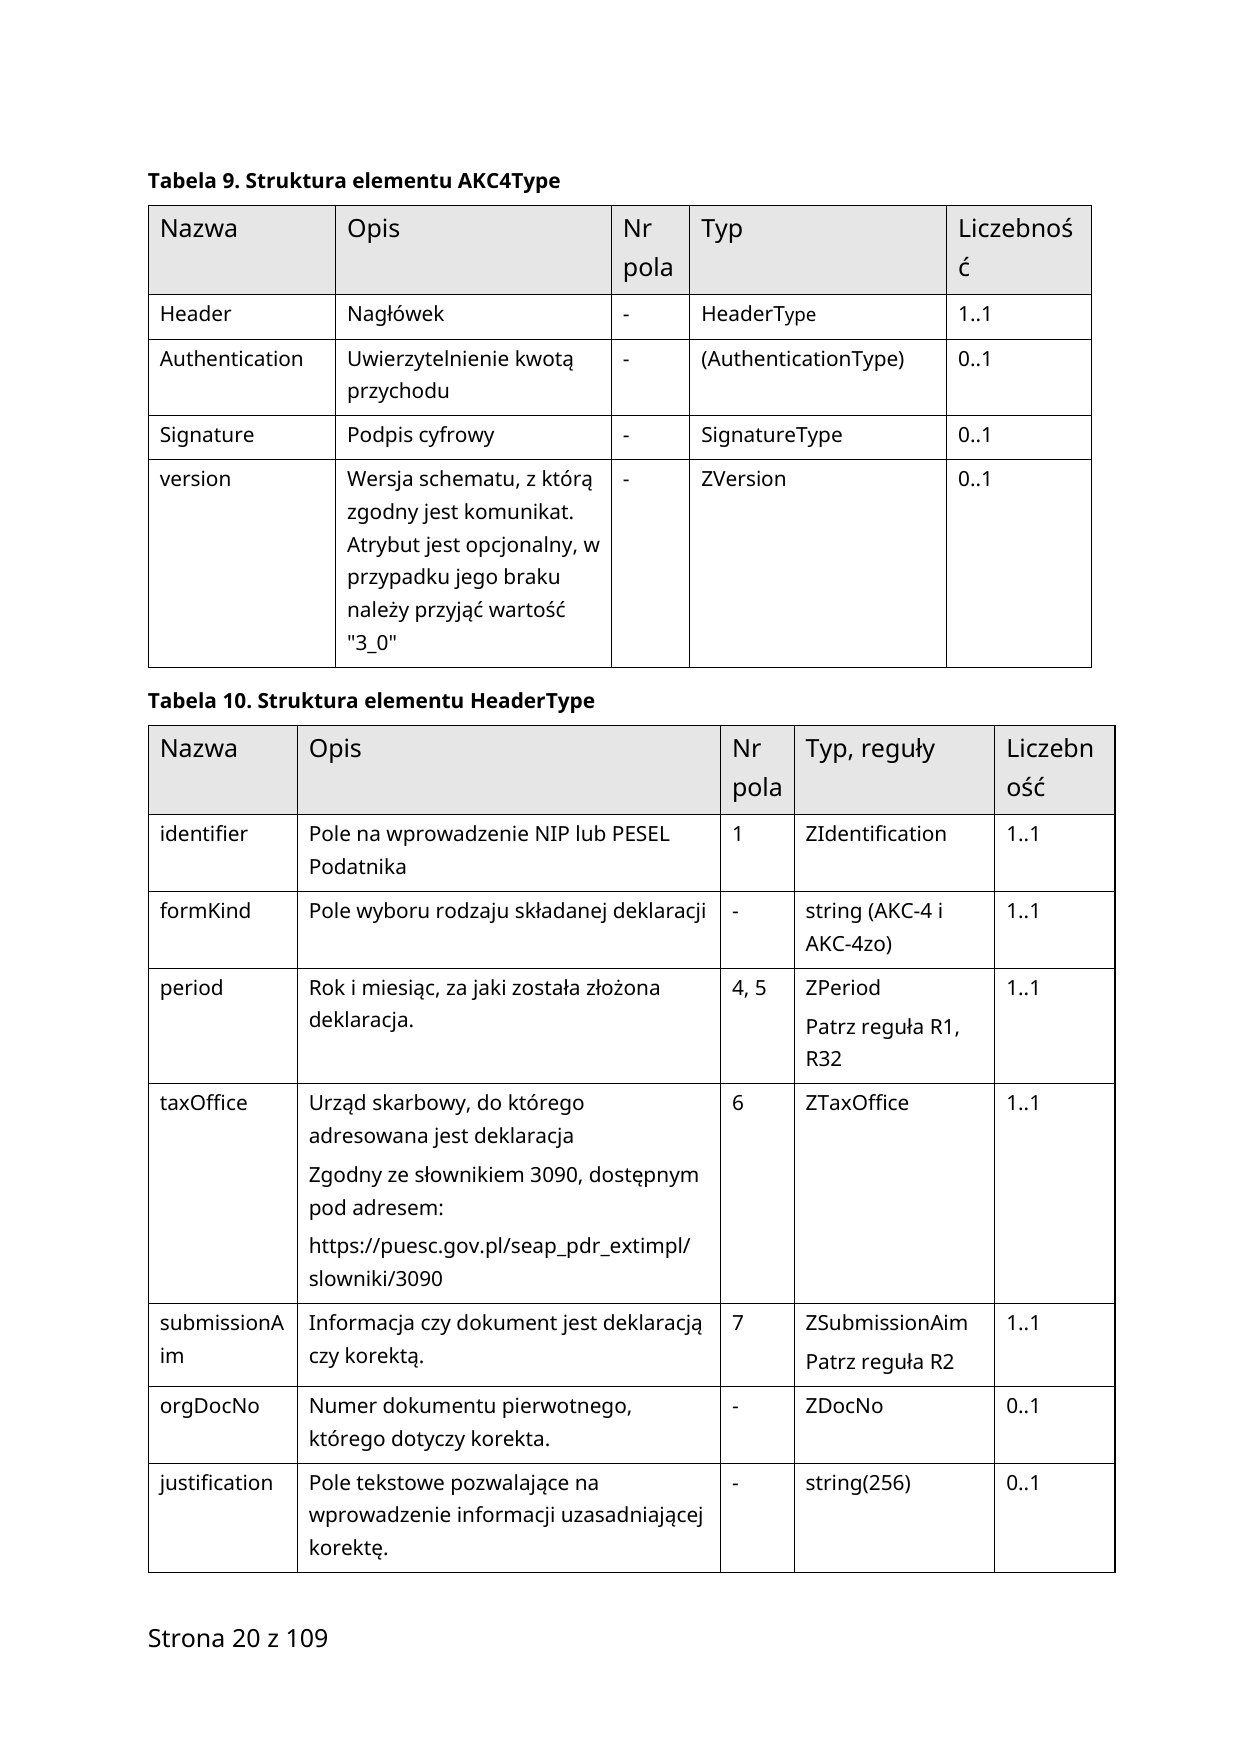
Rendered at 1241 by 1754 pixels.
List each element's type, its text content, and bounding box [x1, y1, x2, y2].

table_header Opis [298, 726, 720, 814]
table_cell formKind [149, 892, 297, 968]
table_cell Informacja czy dokument jest deklaracją czy korektą. [298, 1304, 720, 1386]
table_cell 6 [721, 1084, 794, 1303]
table_cell - [612, 295, 689, 338]
table_cell Wersja schematu, z którą zgodny jest komunikat. Atrybut jest opcjonalny, w przypadku jego braku należy przyjąć wartość "3_0" [336, 460, 611, 667]
table_cell ZTaxOffice [795, 1084, 994, 1303]
table_header Liczebność [995, 726, 1114, 814]
table_header Typ [690, 206, 946, 294]
table_cell Podpis cyfrowy [336, 416, 611, 459]
table_cell - [612, 340, 689, 415]
table_cell SignatureType [690, 416, 946, 459]
table_cell 7 [721, 1304, 794, 1386]
table_cell 1..1 [995, 969, 1114, 1083]
table_cell Nagłówek [336, 295, 611, 338]
table_cell Pole tekstowe pozwalające na wprowadzenie informacji uzasadniającej korektę. [298, 1464, 720, 1572]
table_cell 4, 5 [721, 969, 794, 1083]
table_cell Pole na wprowadzenie NIP lub PESEL Podatnika [298, 815, 720, 891]
table_cell taxOffice [149, 1084, 297, 1303]
table_cell period [149, 969, 297, 1083]
table_cell 1..1 [995, 1304, 1114, 1386]
table_cell Header [149, 295, 335, 338]
table_cell 1..1 [995, 892, 1114, 968]
text Tabela 9. Struktura elementu AKC4Type [148, 166, 1092, 195]
table_cell Numer dokumentu pierwotnego, którego dotyczy korekta. [298, 1387, 720, 1463]
table_cell 0..1 [947, 460, 1091, 667]
table_cell Uwierzytelnienie kwotą przychodu [336, 340, 611, 415]
table_cell 0..1 [947, 416, 1091, 459]
table_cell 1..1 [995, 815, 1114, 891]
table_cell 1..1 [947, 295, 1091, 338]
table_cell 0..1 [995, 1387, 1114, 1463]
table_cell Pole wyboru rodzaju składanej deklaracji [298, 892, 720, 968]
table_cell 0..1 [995, 1464, 1114, 1572]
text Tabela 10. Struktura elementu HeaderType [148, 686, 1092, 715]
table_cell - [612, 460, 689, 667]
table_cell string (AKC-4 i AKC-4zo) [795, 892, 994, 968]
table_cell 1..1 [995, 1084, 1114, 1303]
table_header Opis [336, 206, 611, 294]
table_cell version [149, 460, 335, 667]
table_header Nr pola [612, 206, 689, 294]
table_cell - [721, 1464, 794, 1572]
table_header Nr pola [721, 726, 794, 814]
table_header Liczebność [947, 206, 1091, 294]
table_cell HeaderType [690, 295, 946, 338]
table_header Typ, reguły [795, 726, 994, 814]
table_cell - [612, 416, 689, 459]
table_cell justification [149, 1464, 297, 1572]
table_cell orgDocNo [149, 1387, 297, 1463]
table_cell (AuthenticationType) [690, 340, 946, 415]
table_cell ZDocNo [795, 1387, 994, 1463]
table_cell Signature [149, 416, 335, 459]
table_header Nazwa [149, 206, 335, 294]
table_cell Authentication [149, 340, 335, 415]
table_cell Urząd skarbowy, do którego adresowana jest deklaracja Zgodny ze słownikiem 3090, dostępnym pod adresem: https://puesc.gov.pl/seap_pdr_extimpl/slowniki/3090 [298, 1084, 720, 1303]
table_cell identifier [149, 815, 297, 891]
table_cell ZIdentification [795, 815, 994, 891]
table_cell - [721, 1387, 794, 1463]
table_cell submissionAim [149, 1304, 297, 1386]
table_header Nazwa [149, 726, 297, 814]
table_cell ZVersion [690, 460, 946, 667]
table_cell 0..1 [947, 340, 1091, 415]
table_cell ZPeriod Patrz reguła R1, R32 [795, 969, 994, 1083]
table_cell string(256) [795, 1464, 994, 1572]
table_cell Rok i miesiąc, za jaki została złożona deklaracja. [298, 969, 720, 1083]
table_cell 1 [721, 815, 794, 891]
table_cell - [721, 892, 794, 968]
table_cell ZSubmissionAim Patrz reguła R2 [795, 1304, 994, 1386]
